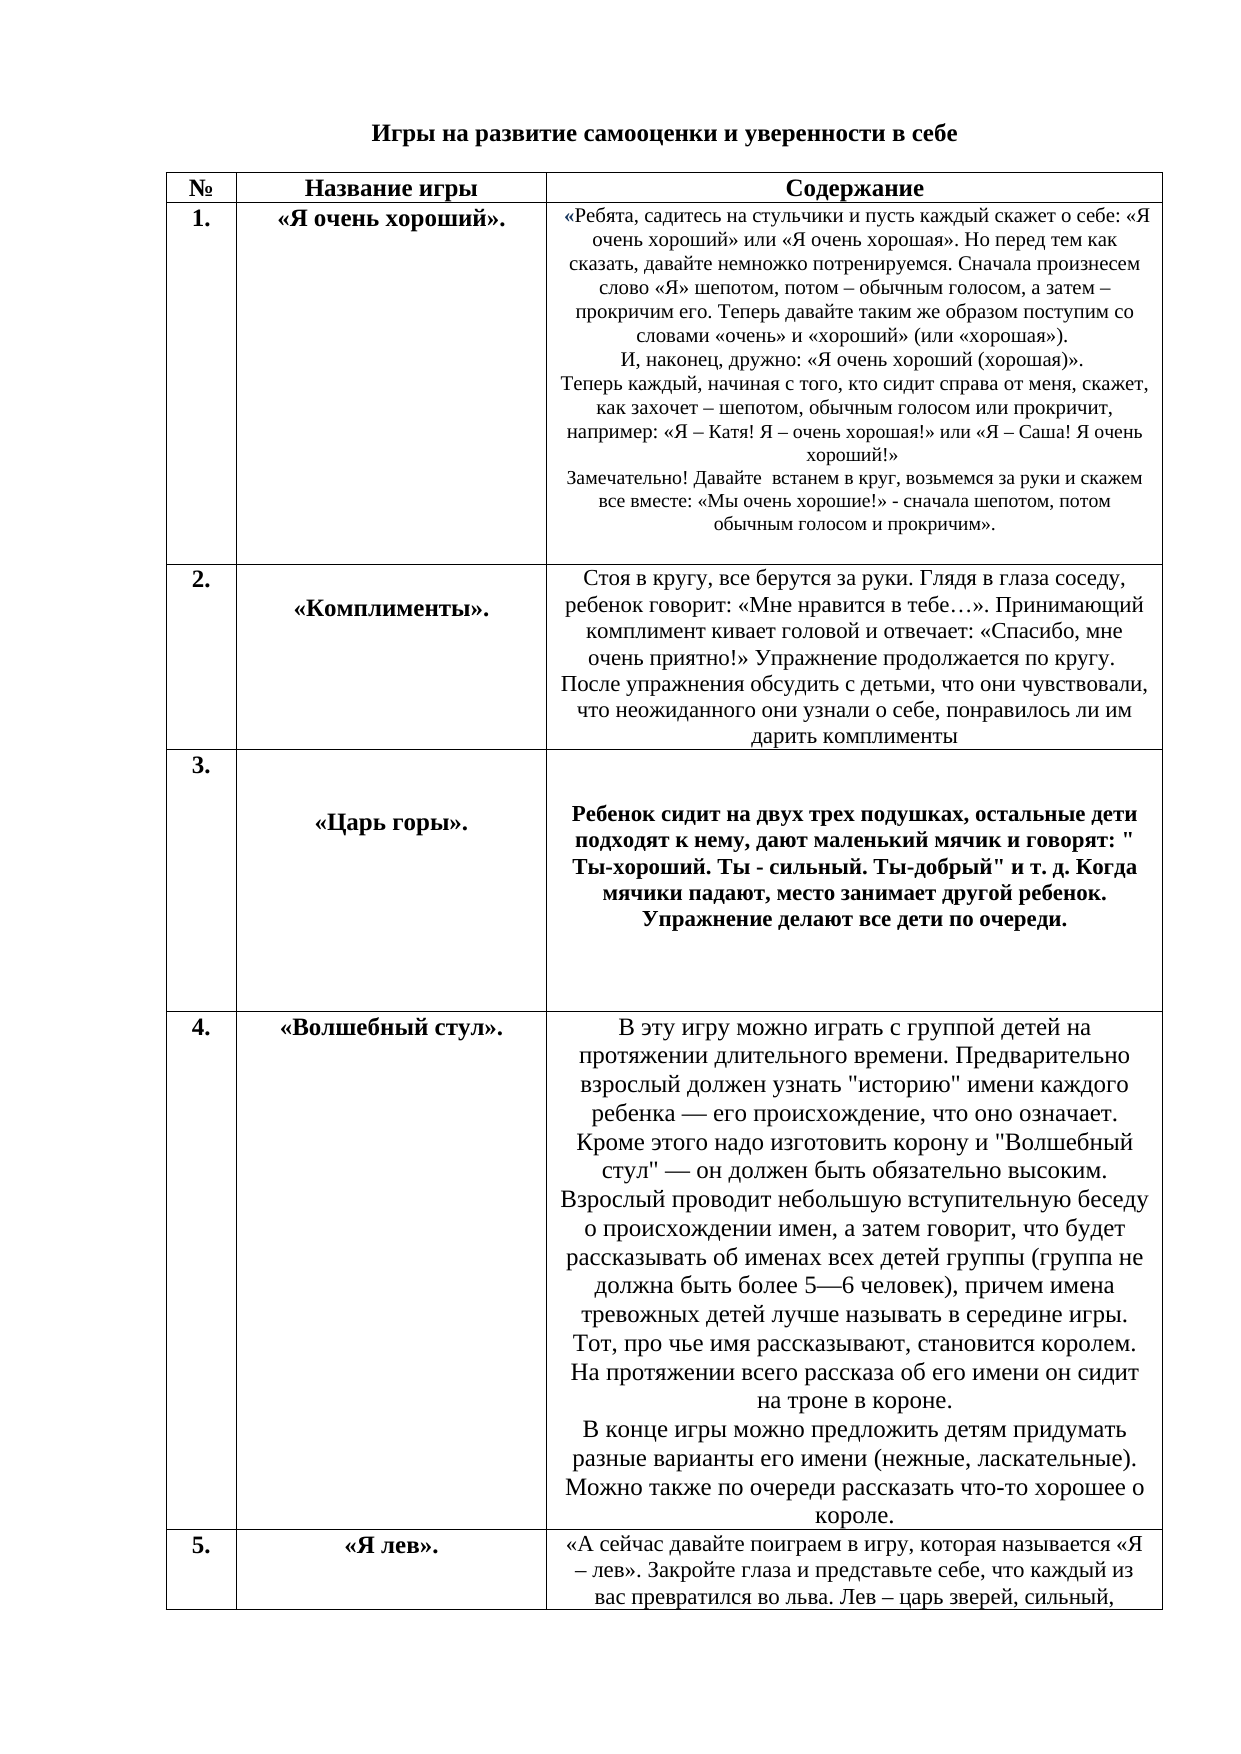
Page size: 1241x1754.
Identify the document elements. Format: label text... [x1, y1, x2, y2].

table_cell «Я лев». [237, 1530, 546, 1609]
table_cell «Волшебный стул». [237, 1012, 546, 1529]
table_cell «Я очень хороший». [237, 203, 546, 563]
table_header № [167, 173, 236, 202]
table_cell «Царь горы». [237, 750, 546, 1011]
table_cell В эту игру можно играть с группой детей на протяжении длительного времени. Предварительно взрослый должен узнать "историю" имени каждого ребенка — его происхождение, что оно означает. Кроме этого надо изготовить корону и "Волшебный стул" — он должен быть обязательно высоким. Взрослый проводит небольшую вступительную беседу о происхождении имен, а затем говорит, что будет рассказывать об именах всех детей группы (группа не должна быть более 5—6 человек), причем имена тревожных детей лучше называть в середине игры. Тот, про чье имя рассказывают, становится королем. На протяжении всего рассказа об его имени он сидит на троне в короне. В конце игры можно предложить детям придумать разные варианты его имени (нежные, ласкательные). Можно также по очереди рассказать что-то хорошее о короле. [547, 1012, 1162, 1529]
table_header Название игры [237, 173, 546, 202]
table_cell Стоя в кругу, все берутся за руки. Глядя в глаза соседу, ребенок говорит: «Мне нравится в тебе…». Принимающий комплимент кивает головой и отвечает: «Спасибо, мне очень приятно!» Упражнение продолжается по кругу. После упражнения обсудить с детьми, что они чувствовали, что неожиданного они узнали о себе, понравилось ли им дарить комплименты [547, 565, 1162, 749]
table_cell 4. [167, 1012, 236, 1529]
table_cell 3. [167, 750, 236, 1011]
text Игры на развитие самооценки и уверенности в себе [177, 118, 1152, 147]
table_cell 2. [167, 565, 236, 749]
table_cell «Комплименты». [237, 565, 546, 749]
table_cell 1. [167, 203, 236, 563]
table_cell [547, 1530, 1162, 1609]
table_cell Ребенок сидит на двух трех подушках, остальные дети подходят к нему, дают маленький мячик и говорят: " Ты-хороший. Ты - сильный. Ты-добрый" и т. д. Когда мячики падают, место занимает другой ребенок. Упражнение делают все дети по очереди. [547, 750, 1162, 1011]
table_header Содержание [547, 173, 1162, 202]
table_cell 5. [167, 1530, 236, 1609]
table_cell «Ребята, садитесь на стульчики и пусть каждый скажет о себе: «Я очень хороший» или «Я очень хорошая». Но перед тем как сказать, давайте немножко потренируемся. Сначала произнесем слово «Я» шепотом, потом – обычным голосом, а затем – прокричим его. Теперь давайте таким же образом поступим со словами «очень» и «хороший» (или «хорошая»). И, наконец, дружно: «Я очень хороший (хорошая)». Теперь каждый, начиная с того, кто сидит справа от меня, скажет, как захочет – шепотом, обычным голосом или прокричит, например: «Я – Катя! Я – очень хорошая!» или «Я – Саша! Я очень хороший!» Замечательно! Давайте встанем в круг, возьмемся за руки и скажем все вместе: «Мы очень хорошие!» - сначала шепотом, потом обычным голосом и прокричим». [547, 203, 1162, 563]
